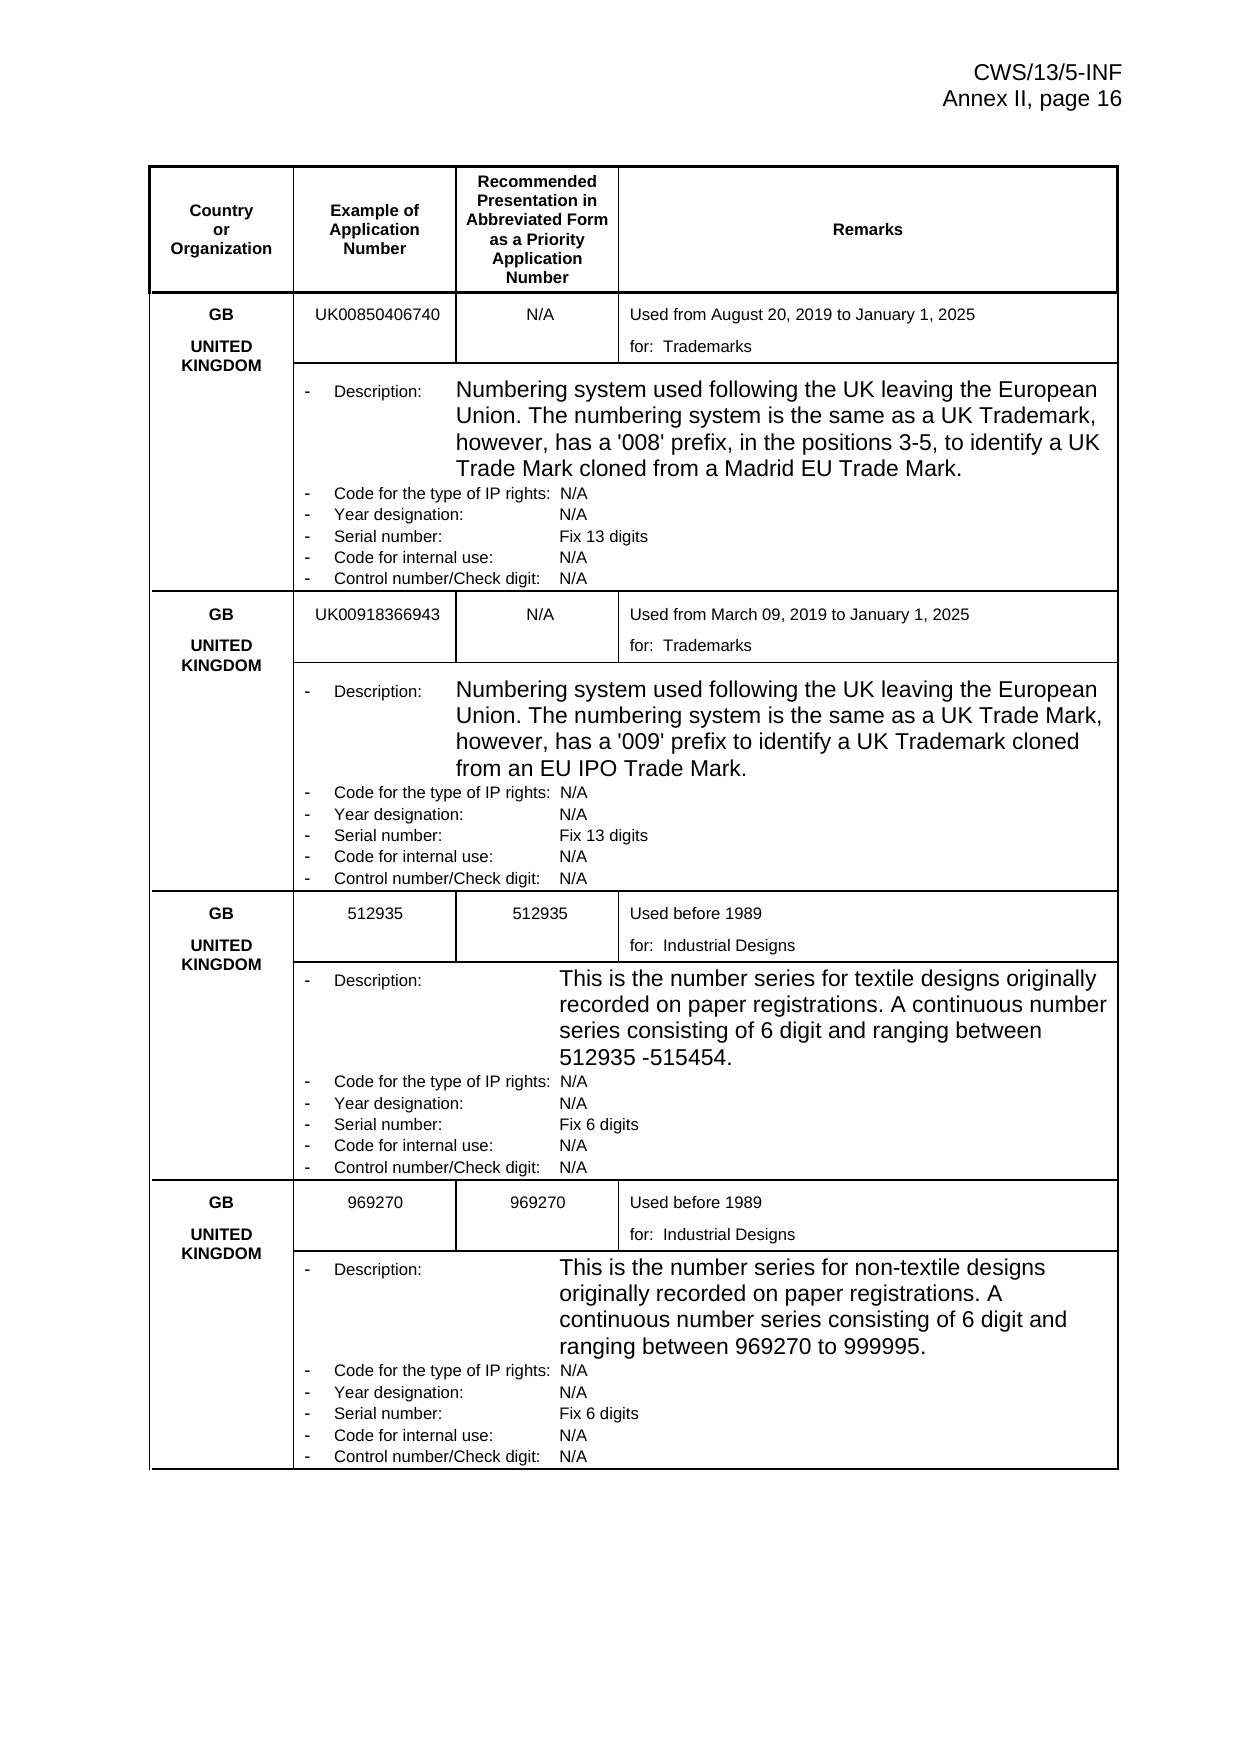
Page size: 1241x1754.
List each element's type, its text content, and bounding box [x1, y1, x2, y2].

table_cell UK00918366943 [294, 592, 455, 662]
table_cell 512935 [457, 892, 618, 961]
table_cell GB UNITED KINGDOM [150, 292, 293, 590]
table_cell 512935 [294, 892, 455, 961]
table_cell Description: Numbering system used following the UK leaving the European Union. The numbering system is the same as a UK Trademark, however, has a '008' prefix, in the positions 3-5, to identify a UK Trade Mark cloned from a Madrid EU Trade Mark. Code for the type of IP rights: N/A Year designation: N/A Serial number: Fix 13 digits Code for internal use: N/A Control number/Check digit: N/A [294, 364, 1117, 590]
table_cell N/A [457, 294, 618, 362]
table_header Country or Organization [151, 168, 293, 291]
table_cell Used before 1989 for: Industrial Designs [619, 892, 1117, 961]
table_cell Used from March 09, 2019 to January 1, 2025 for: Trademarks [619, 592, 1117, 662]
table_cell 969270 [457, 1181, 618, 1250]
table_cell Used before 1989 for: Industrial Designs [619, 1181, 1117, 1250]
table_cell GB UNITED KINGDOM [150, 890, 293, 1179]
table_cell Description: This is the number series for non-textile designs originally recorded on paper registrations. A continuous number series consisting of 6 digit and ranging between 969270 to 999995. Code for the type of IP rights: N/A Year designation: N/A Serial number: Fix 6 digits Code for internal use: N/A Control number/Check digit: N/A [294, 1252, 1117, 1468]
table_header Recommended Presentation in Abbreviated Form as a Priority Application Number [457, 168, 618, 291]
table_header Remarks [619, 168, 1116, 291]
table_cell UK00850406740 [294, 294, 455, 362]
table_cell 969270 [294, 1181, 455, 1250]
table_cell GB UNITED KINGDOM [150, 1179, 293, 1468]
table_cell Description: Numbering system used following the UK leaving the European Union. The numbering system is the same as a UK Trade Mark, however, has a '009' prefix to identify a UK Trademark cloned from an EU IPO Trade Mark. Code for the type of IP rights: N/A Year designation: N/A Serial number: Fix 13 digits Code for internal use: N/A Control number/Check digit: N/A [294, 663, 1117, 890]
table_cell GB UNITED KINGDOM [150, 590, 293, 890]
table_cell N/A [457, 592, 618, 662]
table_cell Description: This is the number series for textile designs originally recorded on paper registrations. A continuous number series consisting of 6 digit and ranging between 512935 -515454. Code for the type of IP rights: N/A Year designation: N/A Serial number: Fix 6 digits Code for internal use: N/A Control number/Check digit: N/A [294, 963, 1117, 1179]
table_cell Used from August 20, 2019 to January 1, 2025 for: Trademarks [619, 294, 1117, 362]
table_header Example of Application Number [294, 168, 455, 291]
